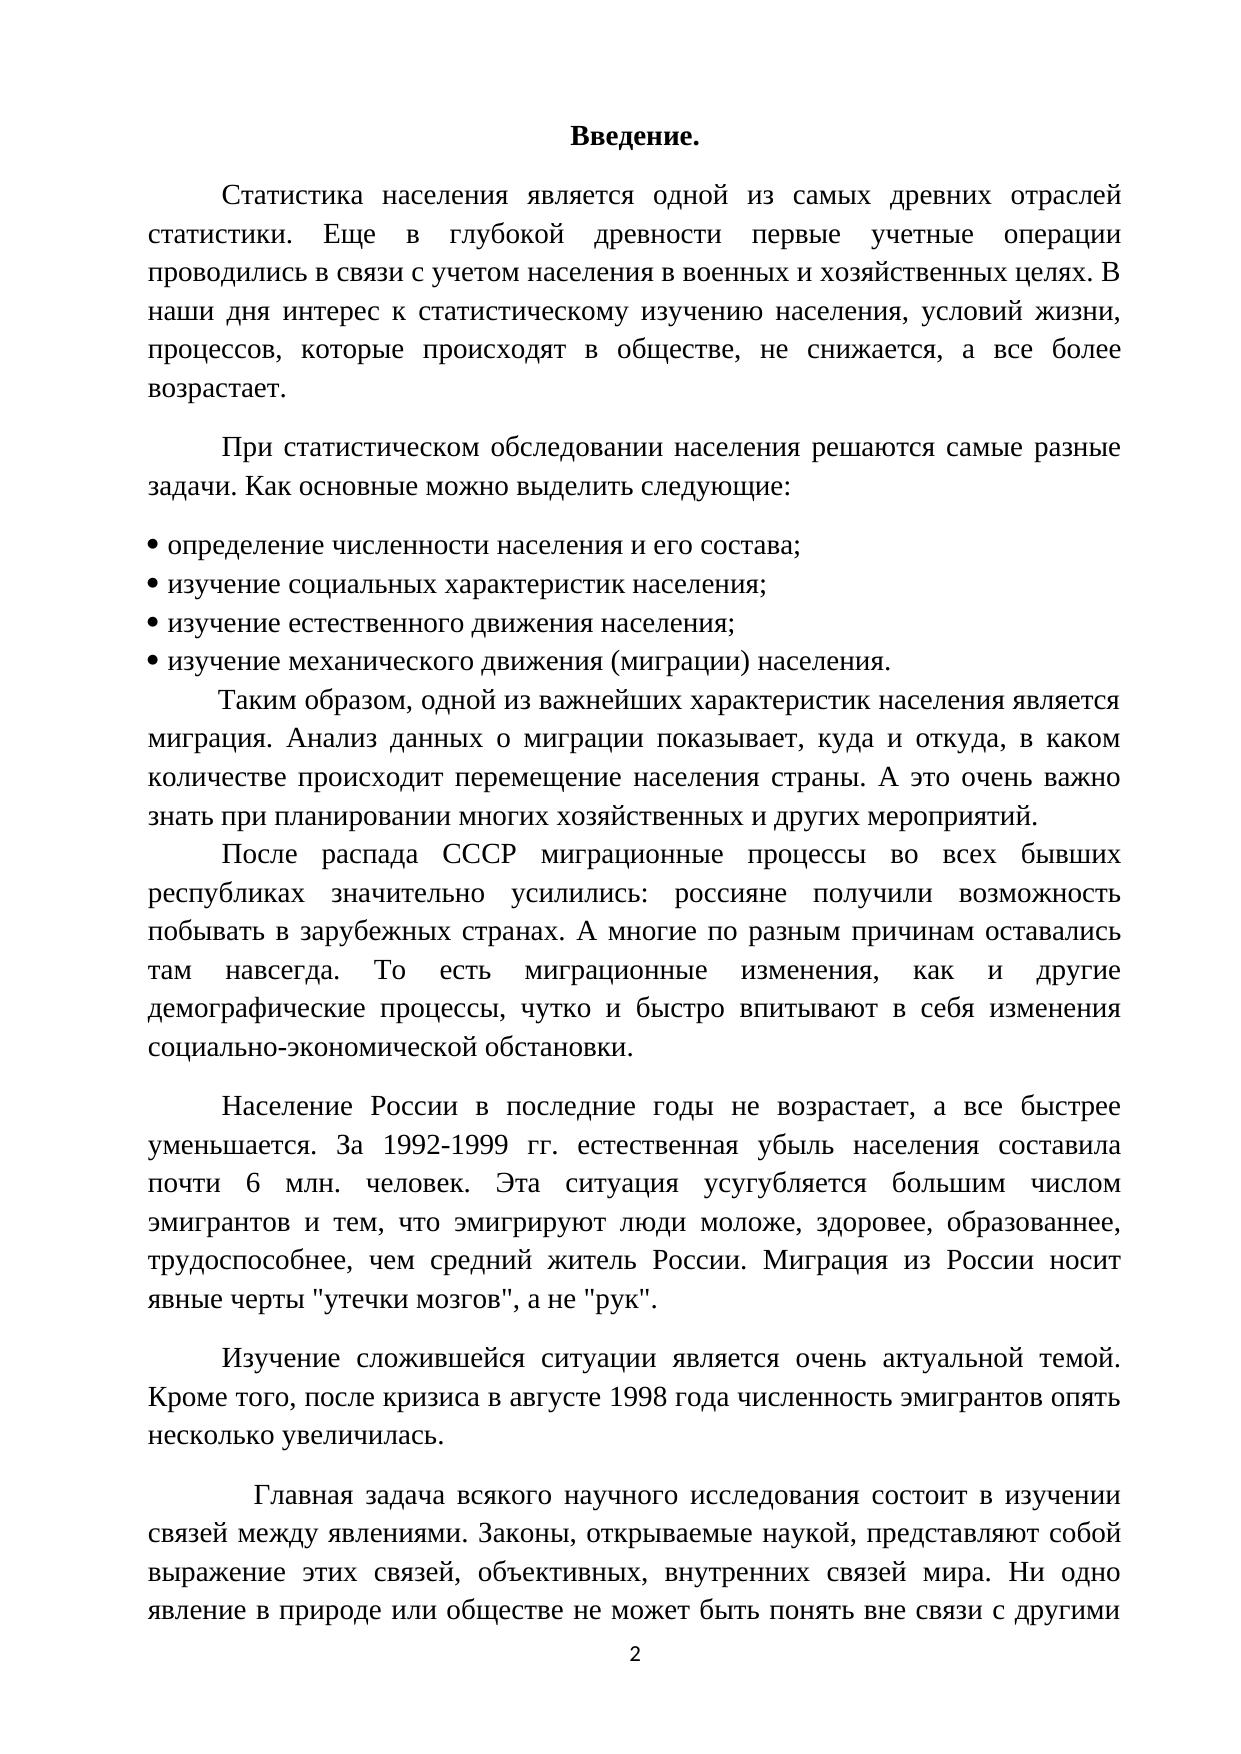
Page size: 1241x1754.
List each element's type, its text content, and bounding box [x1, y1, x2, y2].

text После распада СССР миграционные процессы во всех бывших республиках значительно усилились: россияне получили возможность побывать в зарубежных странах. А многие по разным причинам оставались там навсегда. То есть миграционные изменения, как и другие демографические процессы, чутко и быстро впитывают в себя изменения социально-экономической обстановки. [148, 836, 1122, 1062]
text Статистика населения является одной из самых древних отраслей статистики. Еще в глубокой древности первые учетные операции проводились в связи с учетом населения в военных и хозяйственных целях. В наши дня интерес к статистическому изучению населения, условий жизни, процессов, которые происходят в обществе, не снижается, а все более возрастает. [148, 177, 1122, 404]
list определение численности населения и его состава; [148, 527, 1122, 561]
text Население России в последние годы не возрастает, а все быстрее уменьшается. За 1992-1999 гг. естественная убыль населения составила почти 6 млн. человек. Эта ситуация усугубляется большим числом эмигрантов и тем, что эмигрируют люди моложе, здоровее, образованнее, трудоспособнее, чем средний житель России. Миграция из России носит явные черты "утечки мозгов", а не "рук". [148, 1088, 1122, 1314]
list изучение социальных характеристик населения; [148, 566, 1122, 600]
text Введение. [148, 118, 1122, 152]
text Изучение сложившейся ситуации является очень актуальной темой. Кроме того, после кризиса в августе 1998 года численность эмигрантов опять несколько увеличилась. [148, 1340, 1122, 1451]
list изучение механического движения (миграции) населения. [148, 643, 1122, 677]
list изучение естественного движения населения; [148, 605, 1122, 638]
text Таким образом, одной из важнейших характеристик населения является миграция. Анализ данных о миграции показывает, куда и откуда, в каком количестве происходит перемещение населения страны. А это очень важно знать при планировании многих хозяйственных и других мероприятий. [148, 682, 1122, 831]
text При статистическом обследовании населения решаются самые разные задачи. Как основные можно выделить следующие: [148, 429, 1122, 502]
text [148, 1477, 1122, 1626]
